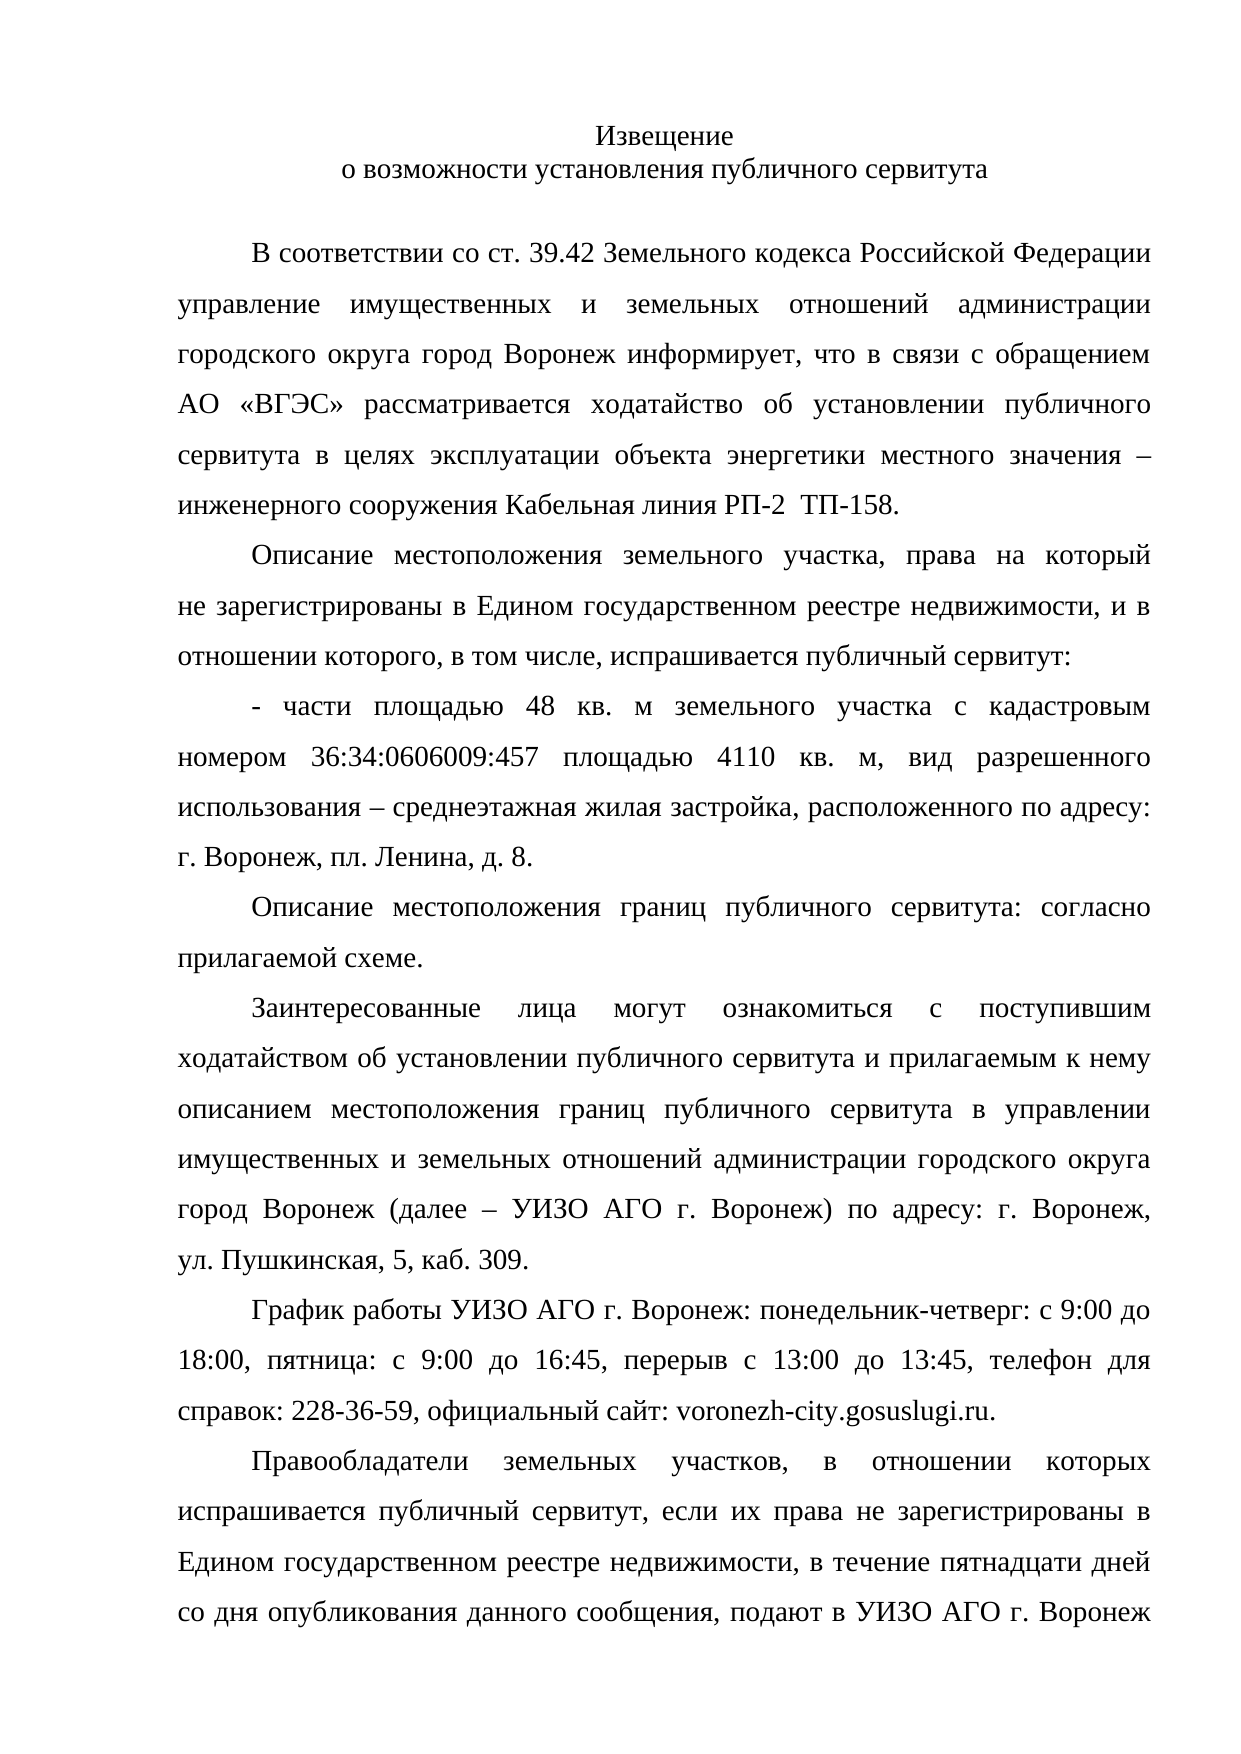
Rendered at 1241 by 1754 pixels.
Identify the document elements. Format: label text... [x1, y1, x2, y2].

text - части площадью 48 кв. м земельного участка с кадастровым номером 36:34:0606009:457 площадью 4110 кв. м, вид разрешенного использования – среднеэтажная жилая застройка, расположенного по адресу: г. Воронеж, пл. Ленина, д. 8. [177, 688, 1152, 873]
text Описание местоположения земельного участка, права на который не зарегистрированы в Едином государственном реестре недвижимости, и в отношении которого, в том числе, испрашивается публичный сервитут: [177, 537, 1152, 672]
text График работы УИЗО АГО г. Воронеж: понедельник-четверг: с 9:00 до 18:00, пятница: с 9:00 до 16:45, перерыв с 13:00 до 13:45, телефон для справок: 228-36-59, официальный сайт: voronezh-city.gosuslugi.ru. [177, 1292, 1152, 1426]
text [177, 1443, 1152, 1627]
text Извещение [177, 118, 1152, 152]
text Описание местоположения границ публичного сервитута: согласно прилагаемой схеме. [177, 889, 1152, 973]
text Заинтересованные лица могут ознакомиться с поступившим ходатайством об установлении публичного сервитута и прилагаемым к нему описанием местоположения границ публичного сервитута в управлении имущественных и земельных отношений администрации городского округа город Воронеж (далее – УИЗО АГО г. Воронеж) по адресу: г. Воронеж, ул. Пушкинская, 5, каб. 309. [177, 990, 1152, 1275]
text о возможности установления публичного сервитута [177, 152, 1152, 185]
text В соответствии со ст. 39.42 Земельного кодекса Российской Федерации управление имущественных и земельных отношений администрации городского округа город Воронеж информирует, что в связи с обращением АО «ВГЭС» рассматривается ходатайство об установлении публичного сервитута в целях эксплуатации объекта энергетики местного значения – инженерного сооружения Кабельная линия РП-2 ТП-158. [177, 236, 1152, 521]
